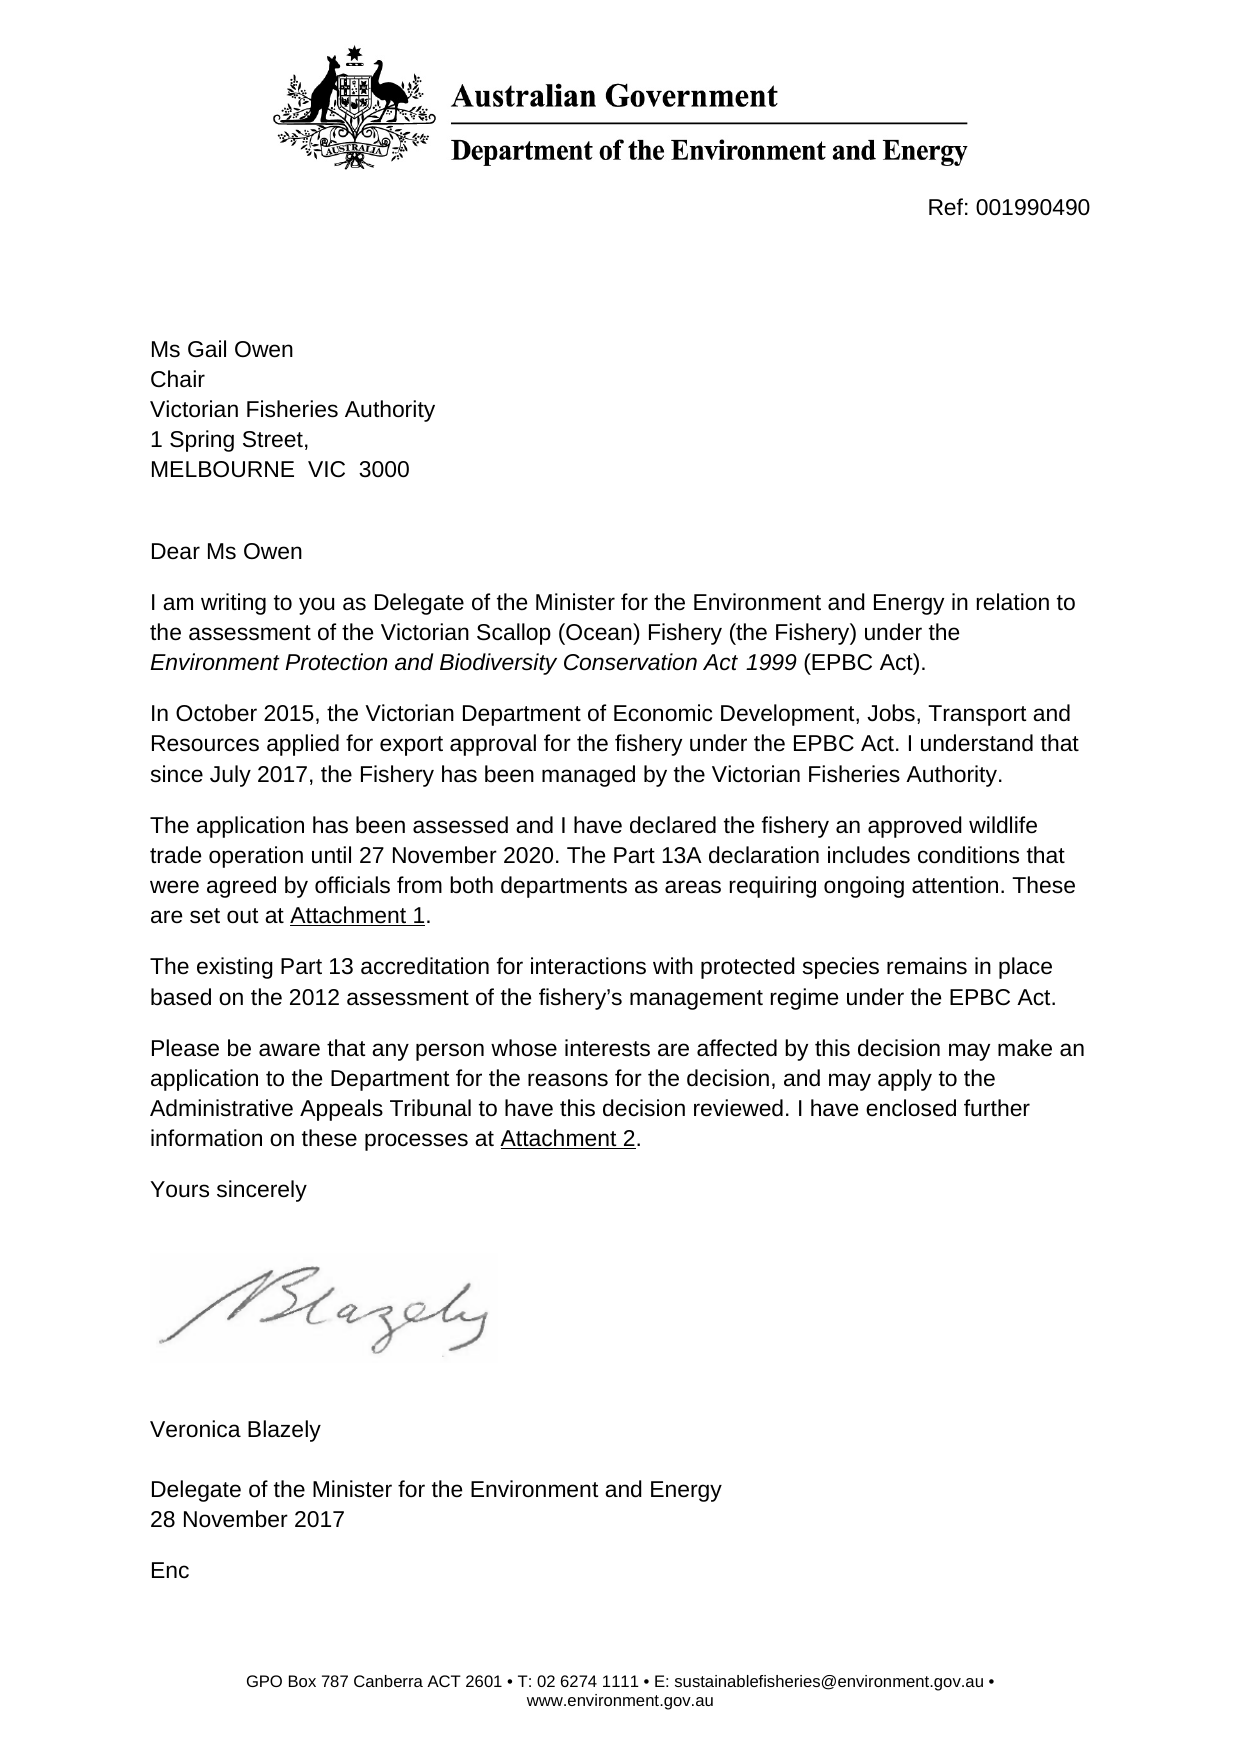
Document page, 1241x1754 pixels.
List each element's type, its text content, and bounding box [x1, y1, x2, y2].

text Veronica Blazely Delegate of the Minister for the Environment and Energy 28 November 2017 [150, 1416, 1090, 1533]
text Please be aware that any person whose interests are affected by this decision may make an application to the Department for the reasons for the decision, and may apply to the Administrative Appeals Tribunal to have this decision reviewed. I have enclosed further information on these processes at Attachment 2. [150, 1034, 1090, 1152]
text I am writing to you as Delegate of the Minister for the Environment and Energy in relation to the assessment of the Victorian Scallop (Ocean) Fishery (the Fishery) under the Environment Protection and Biodiversity Conservation Act 1999 (EPBC Act). [150, 589, 1090, 676]
text Ms Gail Owen Chair [150, 336, 1090, 392]
text The application has been assessed and I have declared the fishery an approved wildlife trade operation until 27 November 2020. The Part 13A declaration includes conditions that were agreed by officials from both departments as areas requiring ongoing attention. These are set out at Attachment 1. [150, 812, 1090, 929]
text Victorian Fisheries Authority 1 Spring Street, MELBOURNE VIC 3000 [150, 396, 1090, 483]
text In October 2015, the Victorian Department of Economic Development, Jobs, Transport and Resources applied for export approval for the fishery under the EPBC Act. I understand that since July 2017, the Fishery has been managed by the Victorian Fisheries Authority. [150, 700, 1090, 787]
picture [150, 1253, 499, 1363]
text Dear Ms Owen [150, 538, 1090, 564]
text Enc [150, 1557, 1090, 1584]
text Ref: 001990490 [150, 194, 1090, 220]
text The existing Part 13 accreditation for interactions with protected species remains in place based on the 2012 assessment of the fishery’s management regime under the EPBC Act. [150, 953, 1090, 1010]
text Yours sincerely [150, 1176, 1090, 1203]
picture [272, 44, 968, 170]
